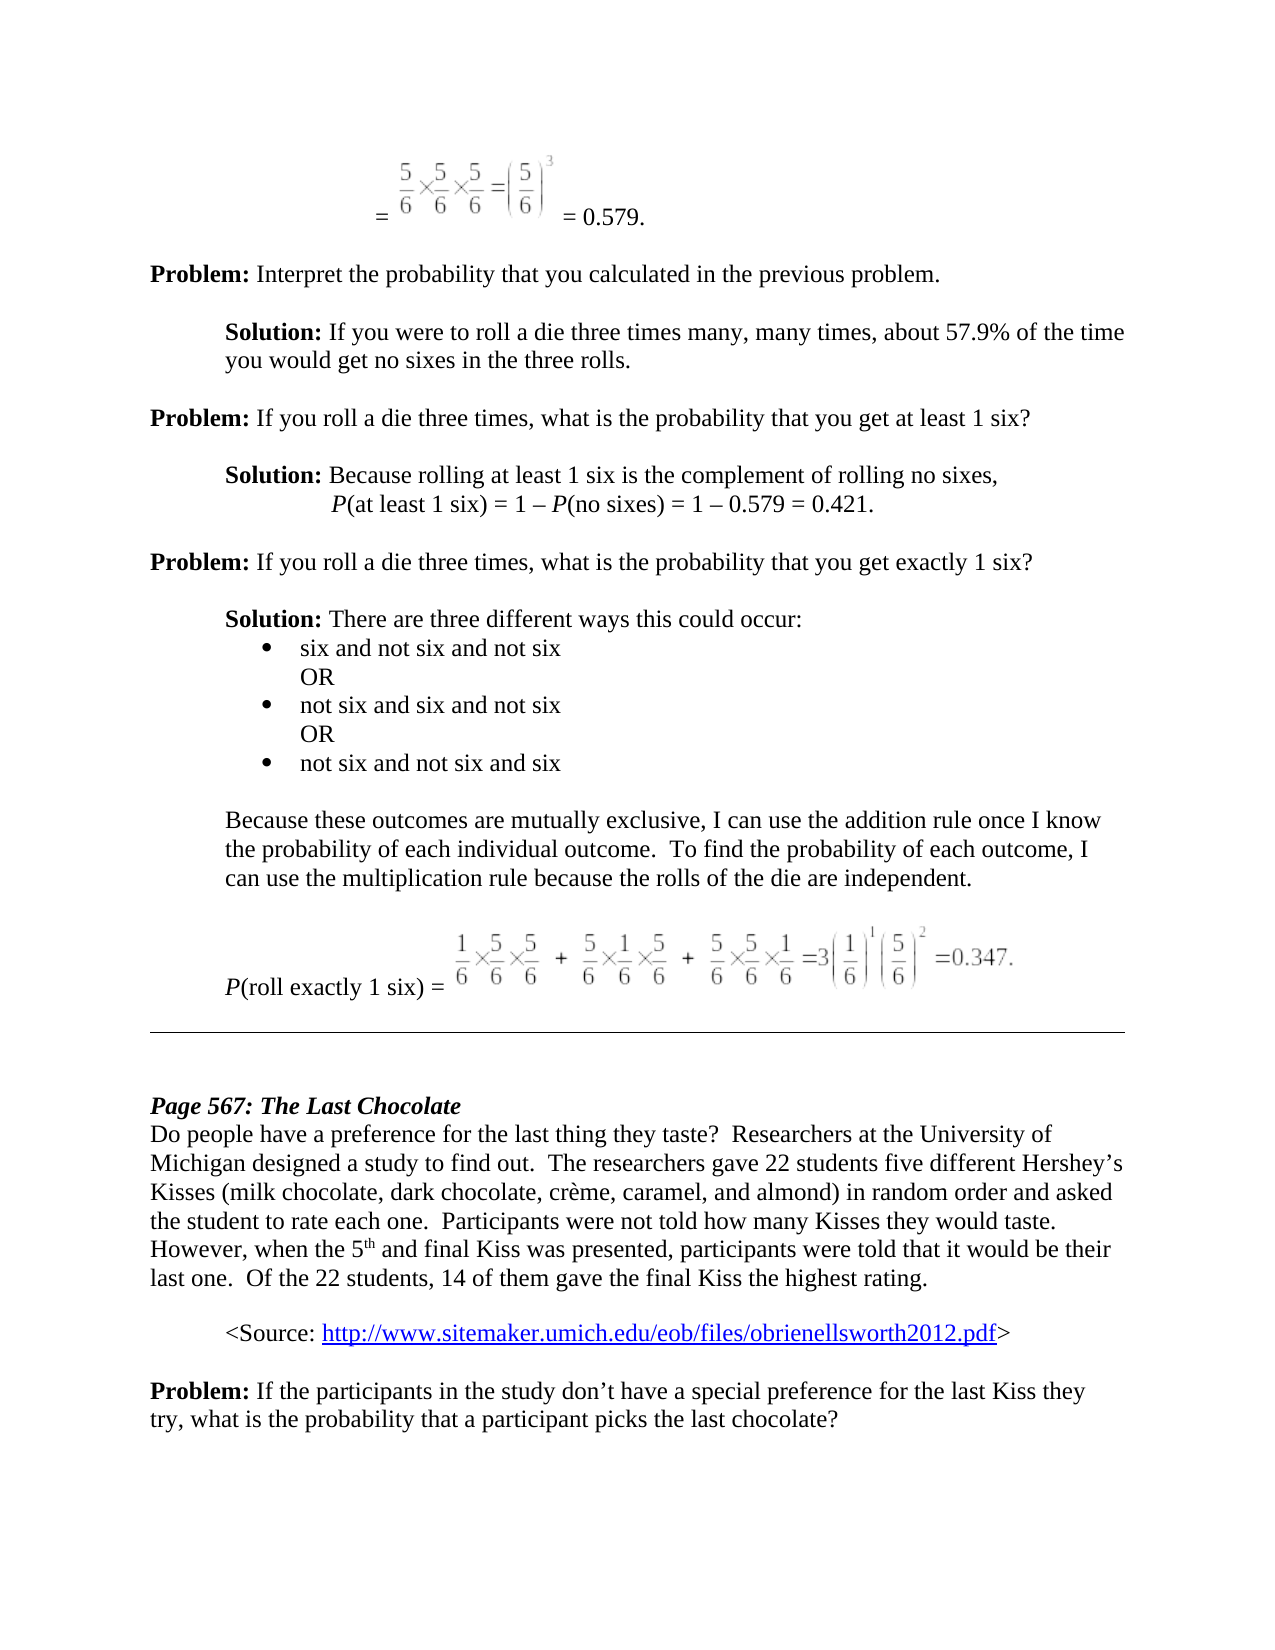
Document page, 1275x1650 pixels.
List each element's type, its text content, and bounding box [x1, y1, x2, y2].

text Problem: If you roll a die three times, what is the probability that you get at least 1 six? [150, 403, 1125, 432]
text Do people have a preference for the last thing they taste? Researchers at the University of Michigan designed a study to find out. The researchers gave 22 students five different Hershey’s Kisses (milk chocolate, dark chocolate, crème, caramel, and almond) in random order and asked the student to rate each one. Participants were not told how many Kisses they would taste. However, when the 5th and final Kiss was presented, participants were told that it would be their last one. Of the 22 students, 14 of them gave the final Kiss the highest rating. [150, 1119, 1125, 1318]
list not six and not six and six [262, 748, 1125, 777]
text P(roll exactly 1 six) = [225, 920, 1125, 1001]
list not six and six and not six [262, 690, 1125, 719]
text Solution: If you were to roll a die three times many, many times, about 57.9% of the time you would get no sixes in the three rolls. [225, 317, 1125, 374]
list six and not six and not six [262, 633, 1125, 662]
text Problem: Interpret the probability that you calculated in the previous problem. [150, 259, 1125, 288]
text Problem: If the participants in the study don’t have a special preference for the last Kiss they try, what is the probability that a participant picks the last chocolate? [150, 1376, 1125, 1433]
text Solution: There are three different ways this could occur: [225, 604, 1125, 633]
list OR [300, 719, 1125, 748]
text = = 0.579. [225, 150, 1125, 230]
text <Source: http://www.sitemaker.umich.edu/eob/files/obrienellsworth2012.pdf> [150, 1318, 1125, 1347]
text Solution: Because rolling at least 1 six is the complement of rolling no sixes, [225, 460, 1125, 489]
text Page 567: The Last Chocolate [150, 1091, 1125, 1119]
list OR [300, 662, 1125, 690]
text Problem: If you roll a die three times, what is the probability that you get exactly 1 six? [150, 547, 1125, 575]
text Because these outcomes are mutually exclusive, I can use the addition rule once I know the probability of each individual outcome. To find the probability of each outcome, I can use the multiplication rule because the rolls of the die are independent. [225, 805, 1125, 892]
text P(at least 1 six) = 1 – P(no sixes) = 1 – 0.579 = 0.421. [225, 489, 1125, 518]
